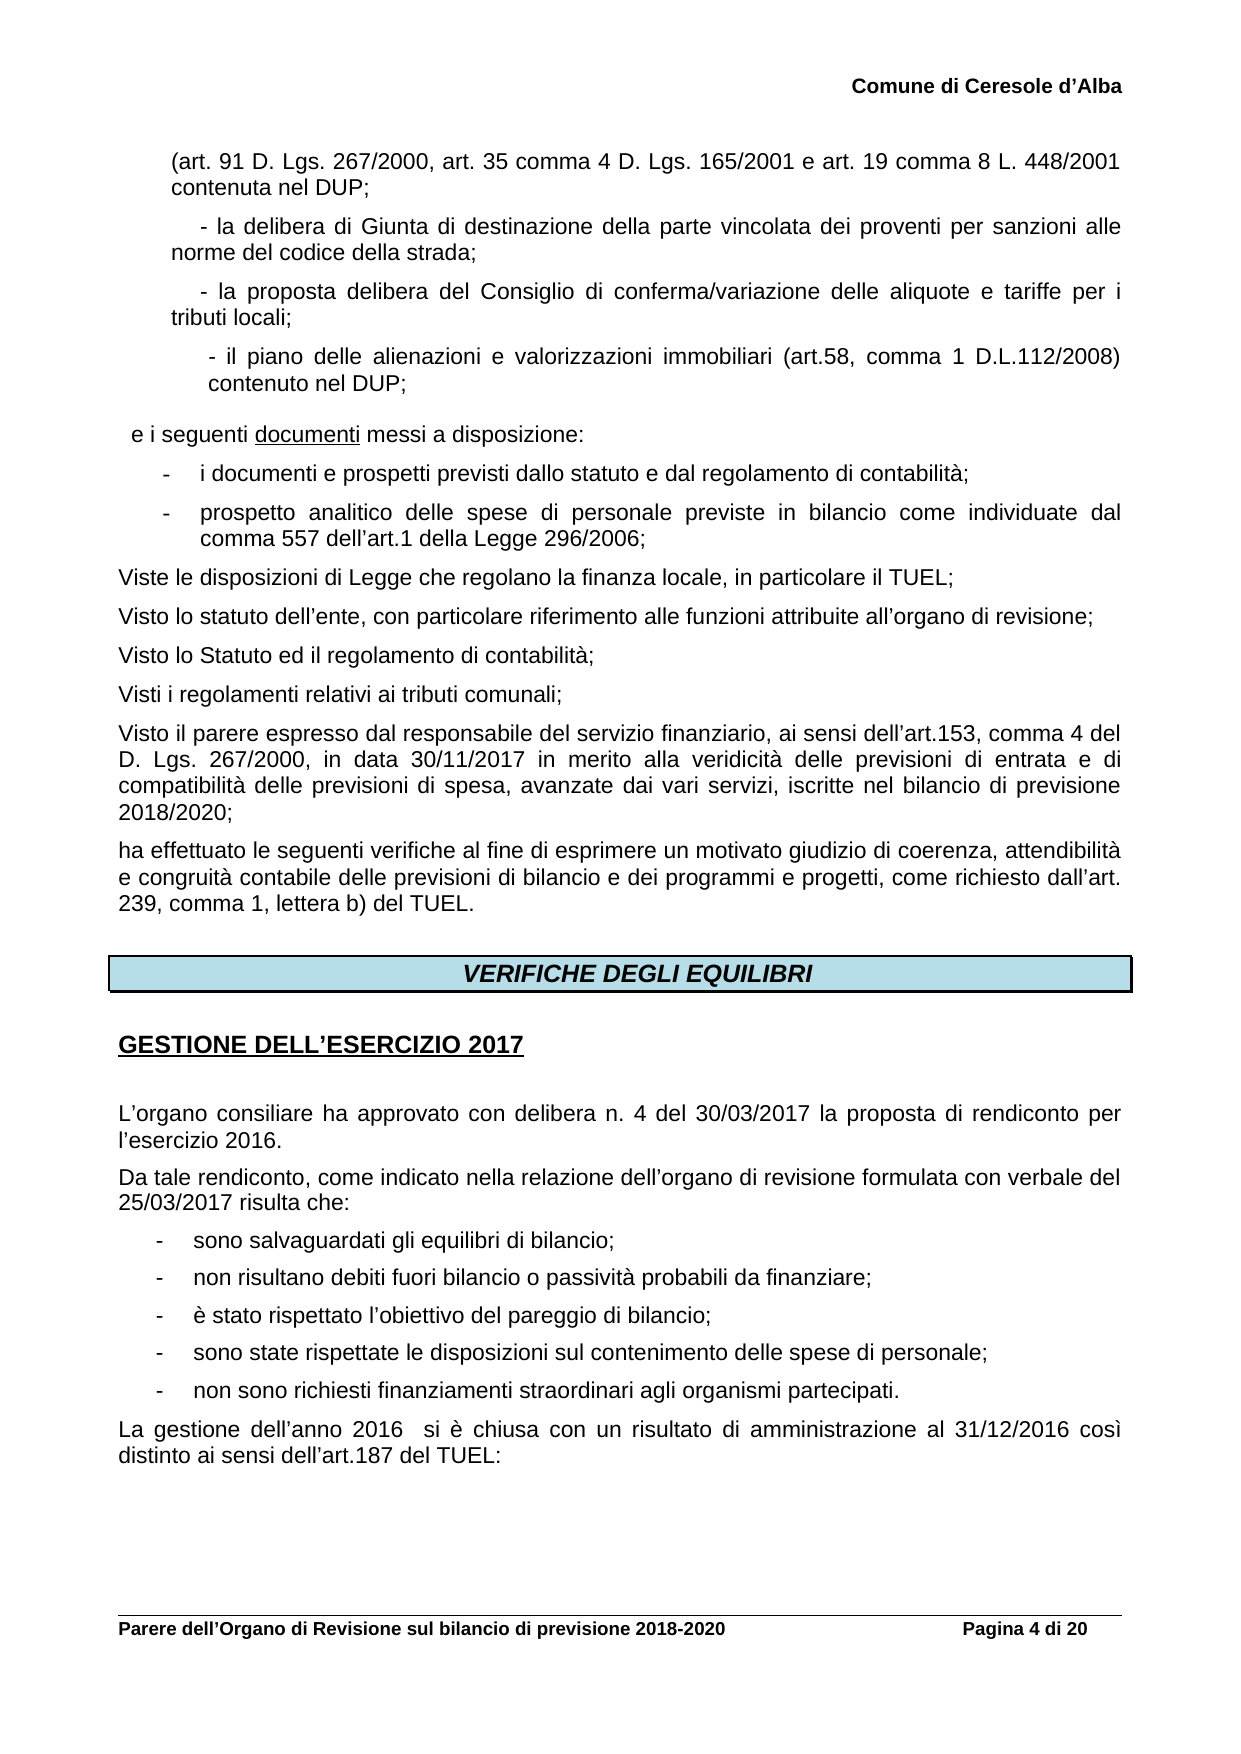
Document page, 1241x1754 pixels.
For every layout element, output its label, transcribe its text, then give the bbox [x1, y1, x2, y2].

list sono salvaguardati gli equilibri di bilancio; [156, 1228, 1122, 1253]
text ha effettuato le seguenti verifiche al fine di esprimere un motivato giudizio di coerenza, attendibilità e congruità contabile delle previsioni di bilancio e dei programmi e progetti, come richiesto dall’art. 239, comma 1, lettera b) del TUEL. [118, 837, 1122, 916]
list sono state rispettate le disposizioni sul contenimento delle spese di personale; [156, 1341, 1122, 1366]
list è stato rispettato l’obiettivo del pareggio di bilancio; [156, 1303, 1122, 1328]
subtitle VERIFICHE DEGLI EQUILIBRI [110, 957, 1130, 990]
text e i seguenti documenti messi a disposizione: [118, 421, 1122, 447]
text Viste le disposizioni di Legge che regolano la finanza locale, in particolare il TUEL; [118, 564, 1122, 590]
text - la proposta delibera del Consiglio di conferma/variazione delle aliquote e tariffe per i tributi locali; [171, 278, 1122, 331]
text Da tale rendiconto, come indicato nella relazione dell’organo di revisione formulata con verbale del 25/03/2017 risulta che: [118, 1166, 1122, 1216]
subtitle GESTIONE DELL’ESERCIZIO 2017 [118, 1030, 1122, 1059]
list non risultano debiti fuori bilancio o passività probabili da finanziare; [156, 1266, 1122, 1291]
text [171, 148, 1122, 200]
list i documenti e prospetti previsti dallo statuto e dal regolamento di contabilità; [162, 460, 1122, 486]
text L’organo consiliare ha approvato con delibera n. 4 del 30/03/2017 la proposta di rendiconto per l’esercizio 2016. [118, 1100, 1122, 1153]
list prospetto analitico delle spese di personale previste in bilancio come individuate dal comma 557 dell’art.1 della Legge 296/2006; [162, 499, 1122, 552]
text Visti i regolamenti relativi ai tributi comunali; [118, 681, 1122, 707]
text - la delibera di Giunta di destinazione della parte vincolata dei proventi per sanzioni alle norme del codice della strada; [171, 213, 1122, 266]
list non sono richiesti finanziamenti straordinari agli organismi partecipati. [156, 1378, 1122, 1403]
text - il piano delle alienazioni e valorizzazioni immobiliari (art.58, comma 1 D.L.112/2008) contenuto nel DUP; [208, 343, 1122, 396]
text Visto lo statuto dell’ente, con particolare riferimento alle funzioni attribuite all’organo di revisione; [118, 603, 1122, 629]
text Visto il parere espresso dal responsabile del servizio finanziario, ai sensi dell’art.153, comma 4 del D. Lgs. 267/2000, in data 30/11/2017 in merito alla veridicità delle previsioni di entrata e di compatibilità delle previsioni di spesa, avanzate dai vari servizi, iscritte nel bilancio di previsione 2018/2020; [118, 719, 1122, 825]
text La gestione dell’anno 2016 si è chiusa con un risultato di amministrazione al 31/12/2016 così distinto ai sensi dell’art.187 del TUEL: [118, 1416, 1122, 1468]
text Visto lo Statuto ed il regolamento di contabilità; [118, 642, 1122, 668]
